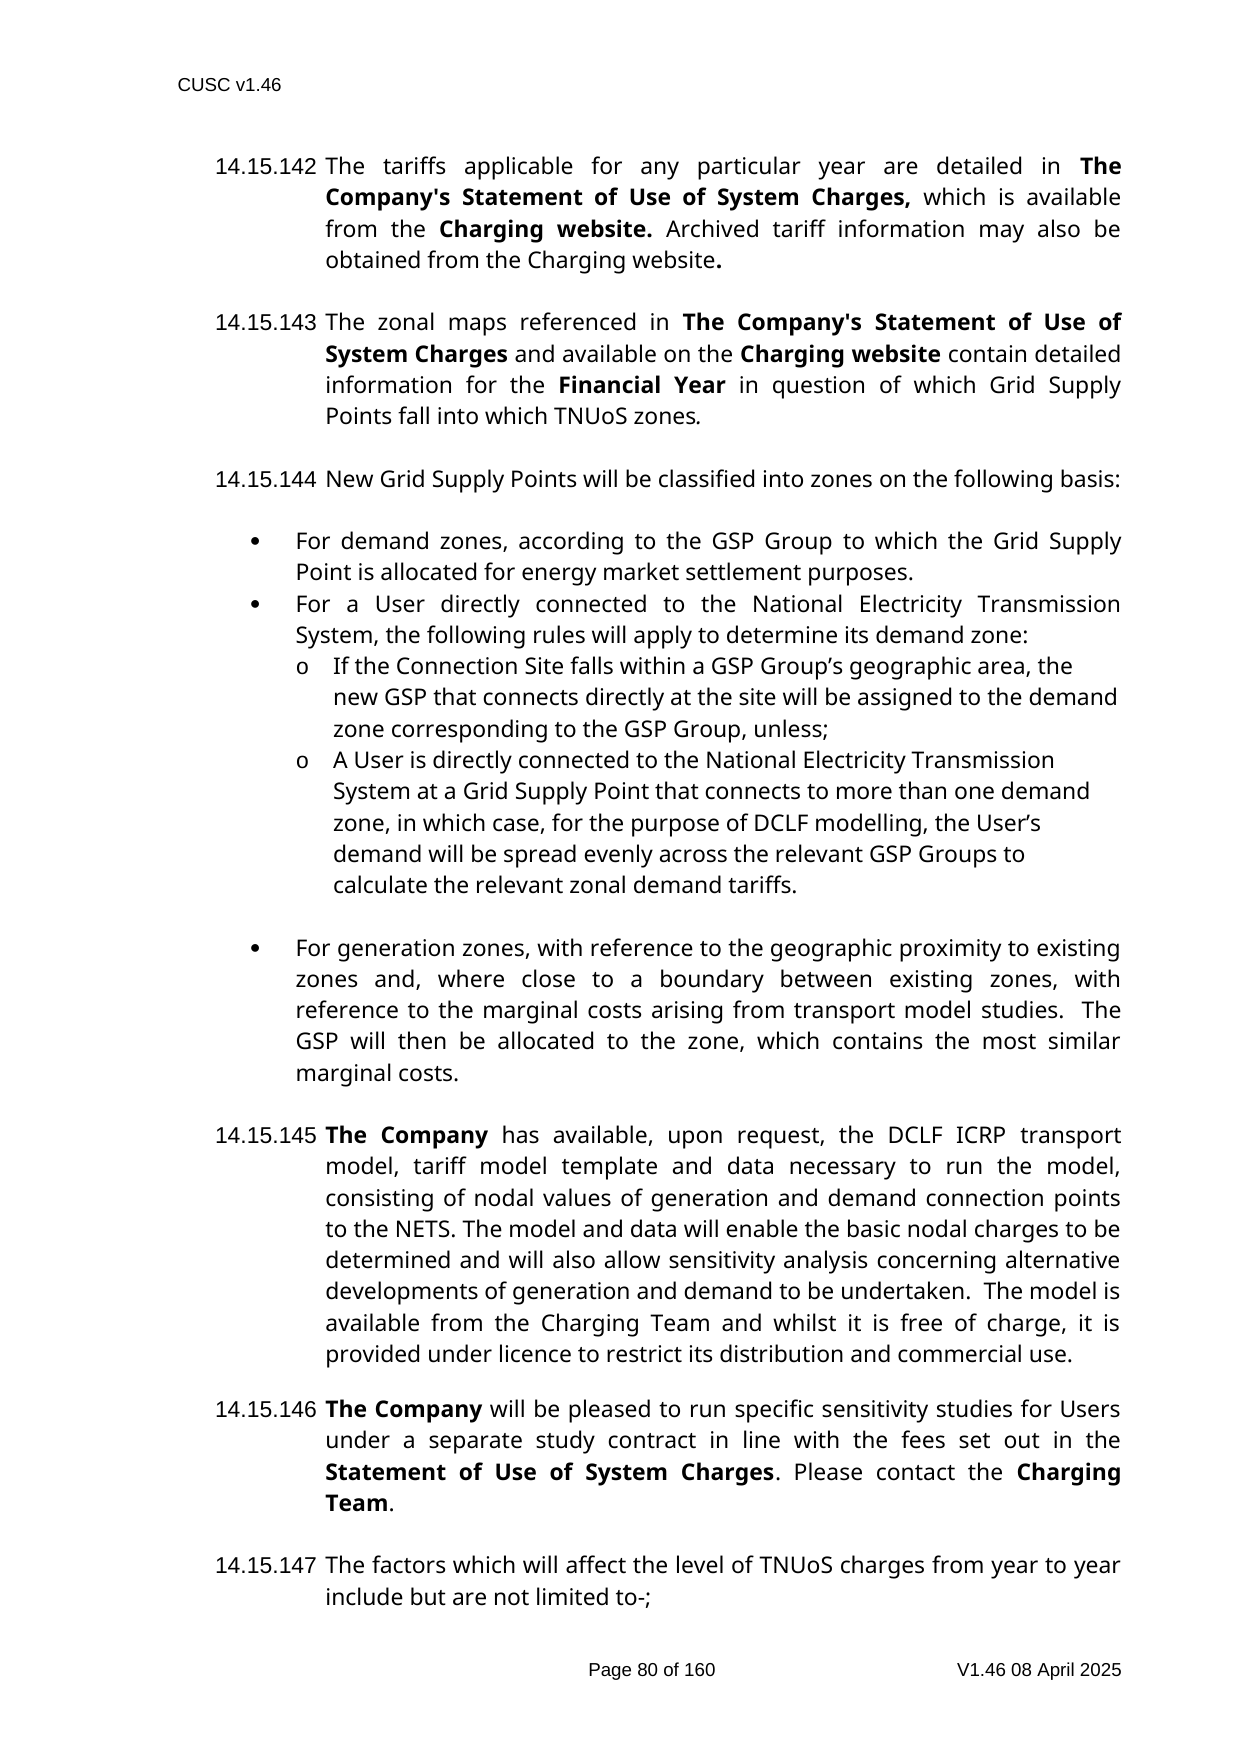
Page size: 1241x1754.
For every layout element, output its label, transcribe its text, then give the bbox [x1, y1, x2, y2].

list For a User directly connected to the National Electricity Transmission System, the following rules will apply to determine its demand zone: [251, 587, 1121, 650]
list A User is directly connected to the National Electricity Transmission System at a Grid Supply Point that connects to more than one demand zone, in which case, for the purpose of DCLF modelling, the User’s demand will be spread evenly across the relevant GSP Groups to calculate the relevant zonal demand tariffs. [295, 744, 1121, 900]
list If the Connection Site falls within a GSP Group’s geographic area, the new GSP that connects directly at the site will be assigned to the demand zone corresponding to the GSP Group, unless; [295, 650, 1121, 744]
list The tariffs applicable for any particular year are detailed in The Company's Statement of Use of System Charges, which is available from the Charging website. Archived tariff information may also be obtained from the Charging website. [215, 150, 1121, 275]
list The Company has available, upon request, the DCLF ICRP transport model, tariff model template and data necessary to run the model, consisting of nodal values of generation and demand connection points to the NETS. The model and data will enable the basic nodal charges to be determined and will also allow sensitivity analysis concerning alternative developments of generation and demand to be undertaken. The model is available from the Charging Team and whilst it is free of charge, it is provided under licence to restrict its distribution and commercial use. [215, 1119, 1121, 1369]
list For demand zones, according to the GSP Group to which the Grid Supply Point is allocated for energy market settlement purposes. [251, 525, 1121, 587]
list The zonal maps referenced in The Company's Statement of Use of System Charges and available on the Charging website contain detailed information for the Financial Year in question of which Grid Supply Points fall into which TNUoS zones. [215, 306, 1121, 431]
list New Grid Supply Points will be classified into zones on the following basis: [215, 462, 1121, 494]
list The Company will be pleased to run specific sensitivity studies for Users under a separate study contract in line with the fees set out in the Statement of Use of System Charges. Please contact the Charging Team. [215, 1393, 1121, 1518]
list The factors which will affect the level of TNUoS charges from year to year include but are not limited to-; [215, 1549, 1121, 1612]
list For generation zones, with reference to the geographic proximity to existing zones and, where close to a boundary between existing zones, with reference to the marginal costs arising from transport model studies. The GSP will then be allocated to the zone, which contains the most similar marginal costs. [251, 931, 1121, 1088]
